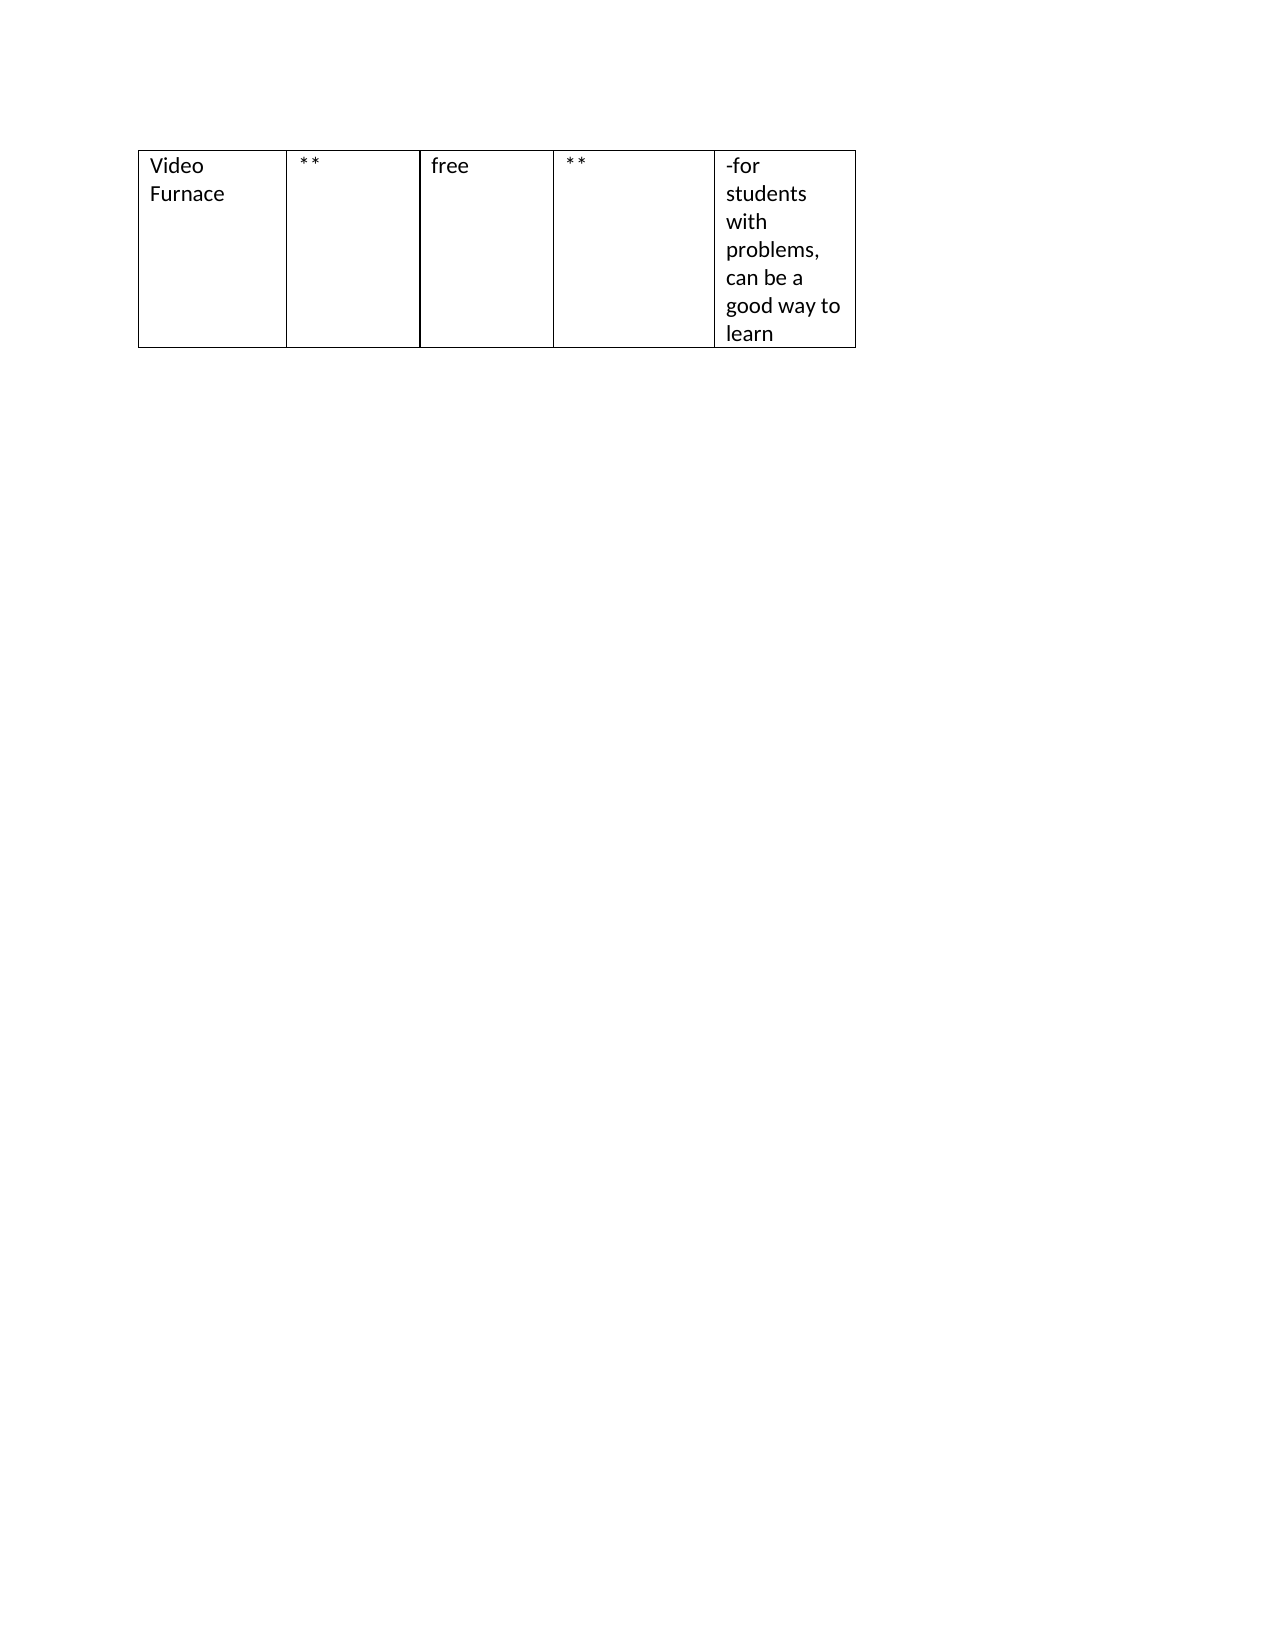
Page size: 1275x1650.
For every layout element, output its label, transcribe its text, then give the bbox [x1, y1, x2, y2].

table_cell Video Furnace [139, 151, 286, 347]
table_cell ** [287, 151, 419, 347]
table_cell free [421, 151, 553, 347]
table_cell -for students with problems, can be a good way to learn [715, 151, 855, 347]
table_cell ** [554, 151, 714, 347]
